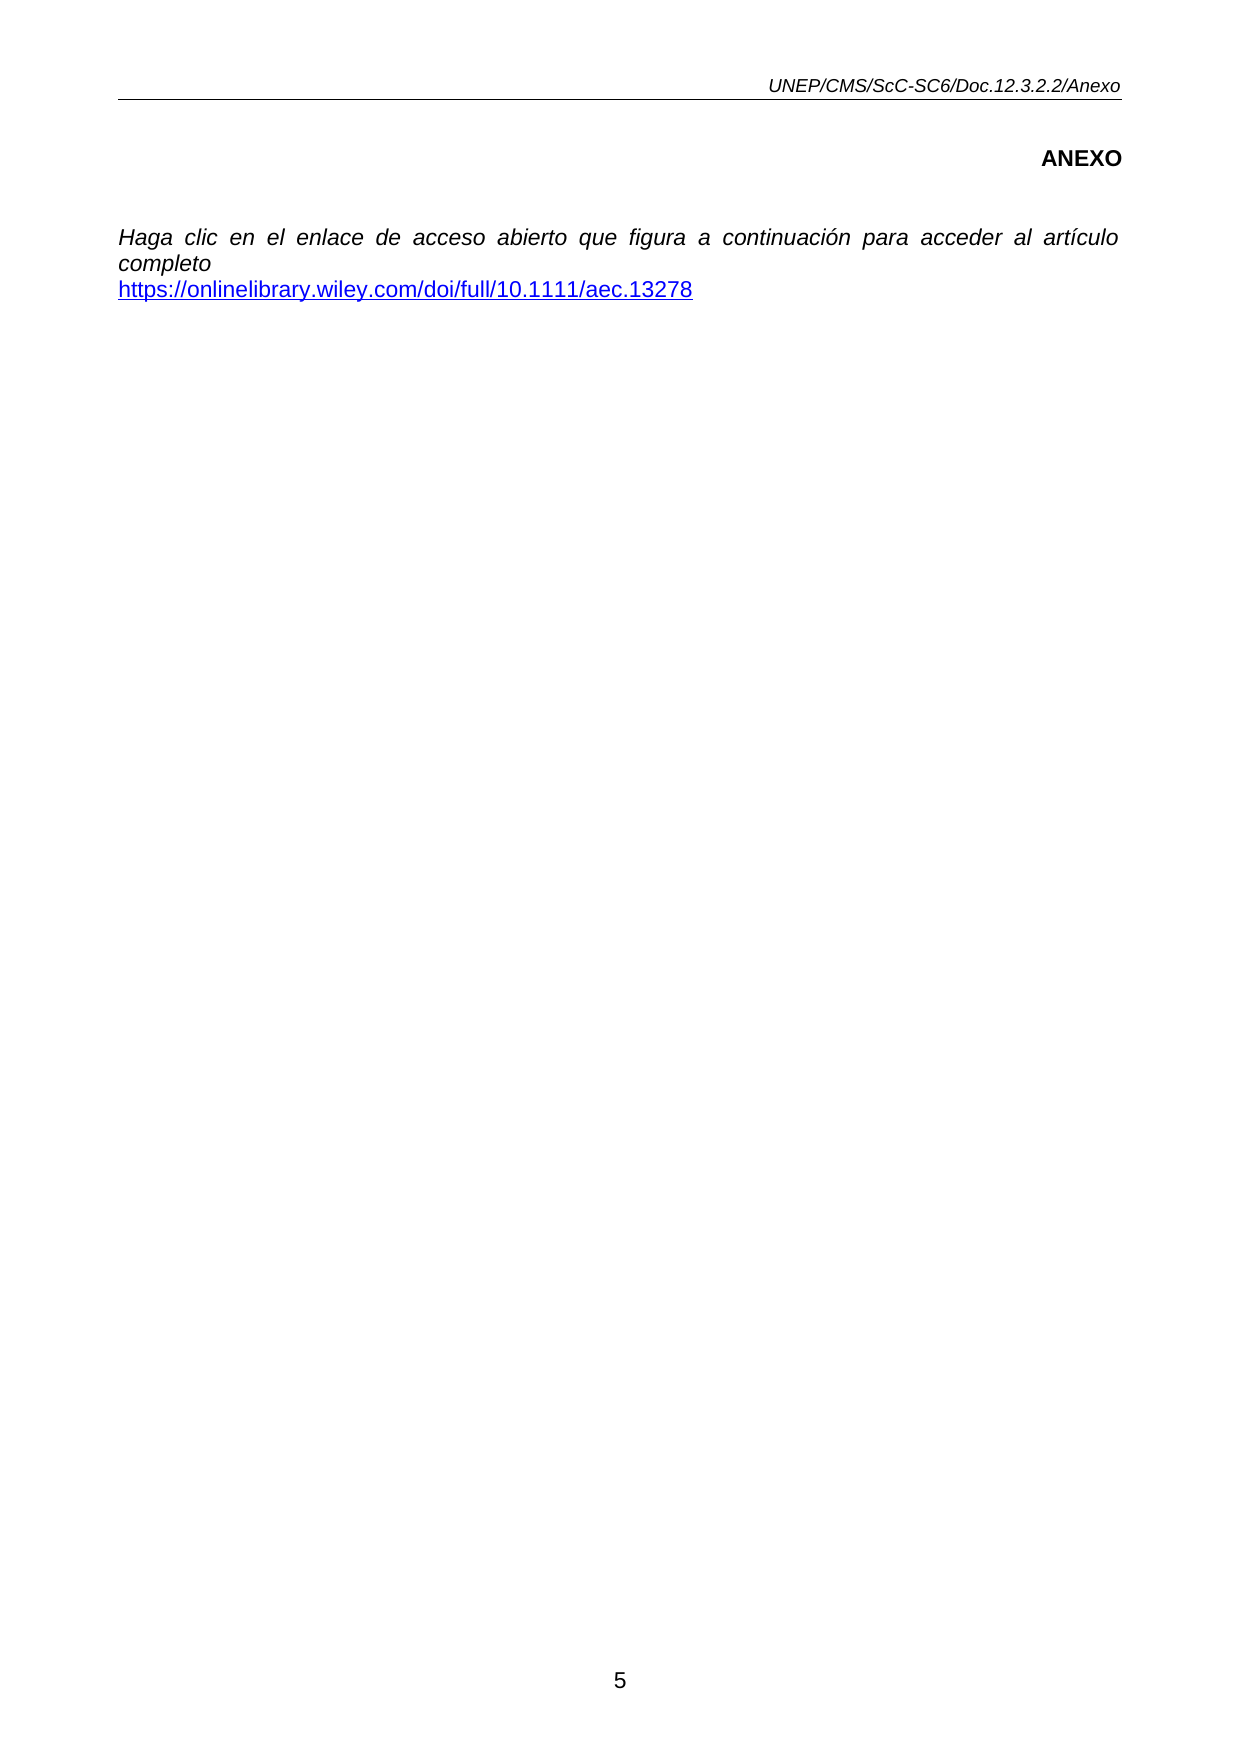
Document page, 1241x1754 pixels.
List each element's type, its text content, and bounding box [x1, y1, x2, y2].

text ANEXO [118, 144, 1122, 171]
text https://onlinelibrary.wiley.com/doi/full/10.1111/aec.13278 [118, 276, 1122, 303]
text Haga clic en el enlace de acceso abierto que figura a continuación para acceder al artículo completo [118, 223, 1122, 276]
